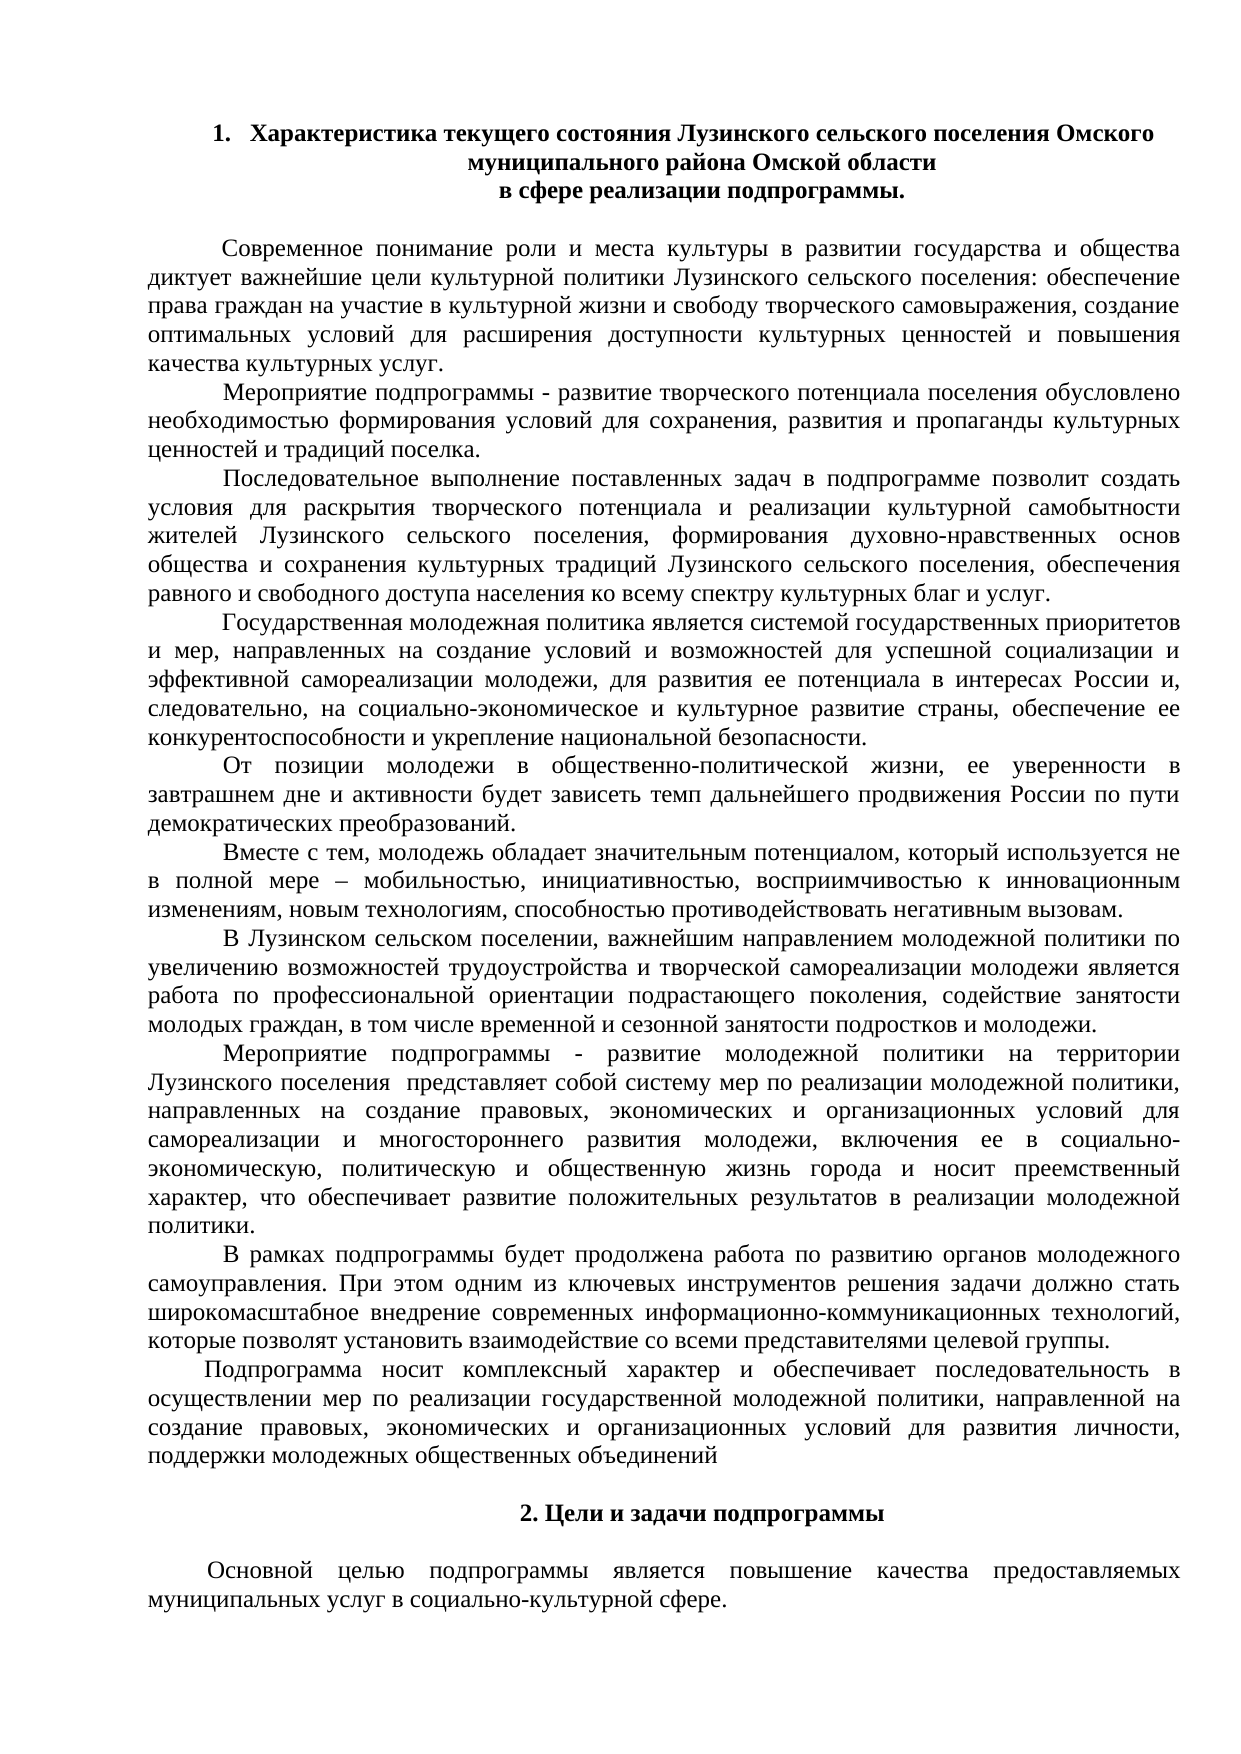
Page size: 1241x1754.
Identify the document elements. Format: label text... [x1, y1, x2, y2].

text Подпрограмма носит комплексный характер и обеспечивает последовательность в осуществлении мер по реализации государственной молодежной политики, направленной на создание правовых, экономических и организационных условий для развития личности, поддержки молодежных общественных объединений [148, 1354, 1181, 1469]
text в сфере реализации подпрограммы. [223, 176, 1181, 204]
text Вместе с тем, молодежь обладает значительным потенциалом, который используется не в полной мере – мобильностью, инициативностью, восприимчивостью к инновационным изменениям, новым технологиям, способностью противодействовать негативным вызовам. [148, 837, 1181, 923]
text В Лузинском сельском поселении, важнейшим направлением молодежной политики по увеличению возможностей трудоустройства и творческой самореализации молодежи является работа по профессиональной ориентации подрастающего поколения, содействие занятости молодых граждан, в том числе временной и сезонной занятости подростков и молодежи. [148, 923, 1181, 1038]
text От позиции молодежи в общественно-политической жизни, ее уверенности в завтрашнем дне и активности будет зависеть темп дальнейшего продвижения России по пути демократических преобразований. [148, 751, 1181, 837]
subtitle 2. Цели и задачи подпрограммы [148, 1498, 1181, 1527]
text Современное понимание роли и места культуры в развитии государства и общества диктует важнейшие цели культурной политики Лузинского сельского поселения: обеспечение права граждан на участие в культурной жизни и свободу творческого самовыражения, создание оптимальных условий для расширения доступности культурных ценностей и повышения качества культурных услуг. [148, 233, 1181, 377]
text В рамках подпрограммы будет продолжена работа по развитию органов молодежного самоуправления. При этом одним из ключевых инструментов решения задачи должно стать широкомасштабное внедрение современных информационно-коммуникационных технологий, которые позволят установить взаимодействие со всеми представителями целевой группы. [148, 1239, 1181, 1354]
text Основной целью подпрограммы является повышение качества предоставляемых муниципальных услуг в социально-культурной сфере. [148, 1556, 1181, 1613]
text Последовательное выполнение поставленных задач в подпрограмме позволит создать условия для раскрытия творческого потенциала и реализации культурной самобытности жителей Лузинского сельского поселения, формирования духовно-нравственных основ общества и сохранения культурных традиций Лузинского сельского поселения, обеспечения равного и свободного доступа населения ко всему спектру культурных благ и услуг. [148, 463, 1181, 607]
text Государственная молодежная политика является системой государственных приоритетов и мер, направленных на создание условий и возможностей для успешной социализации и эффективной самореализации молодежи, для развития ее потенциала в интересах России и, следовательно, на социально-экономическое и культурное развитие страны, обеспечение ее конкурентоспособности и укрепление национальной безопасности. [148, 607, 1181, 751]
list Характеристика текущего состояния Лузинского сельского поселения Омского муниципального района Омской области [185, 118, 1181, 176]
text Мероприятие подпрограммы - развитие творческого потенциала поселения обусловлено необходимостью формирования условий для сохранения, развития и пропаганды культурных ценностей и традиций поселка. [148, 377, 1181, 463]
text Мероприятие подпрограммы - развитие молодежной политики на территории Лузинского поселения представляет собой систему мер по реализации молодежной политики, направленных на создание правовых, экономических и организационных условий для самореализации и многостороннего развития молодежи, включения ее в социально-экономическую, политическую и общественную жизнь города и носит преемственный характер, что обеспечивает развитие положительных результатов в реализации молодежной политики. [148, 1038, 1181, 1239]
